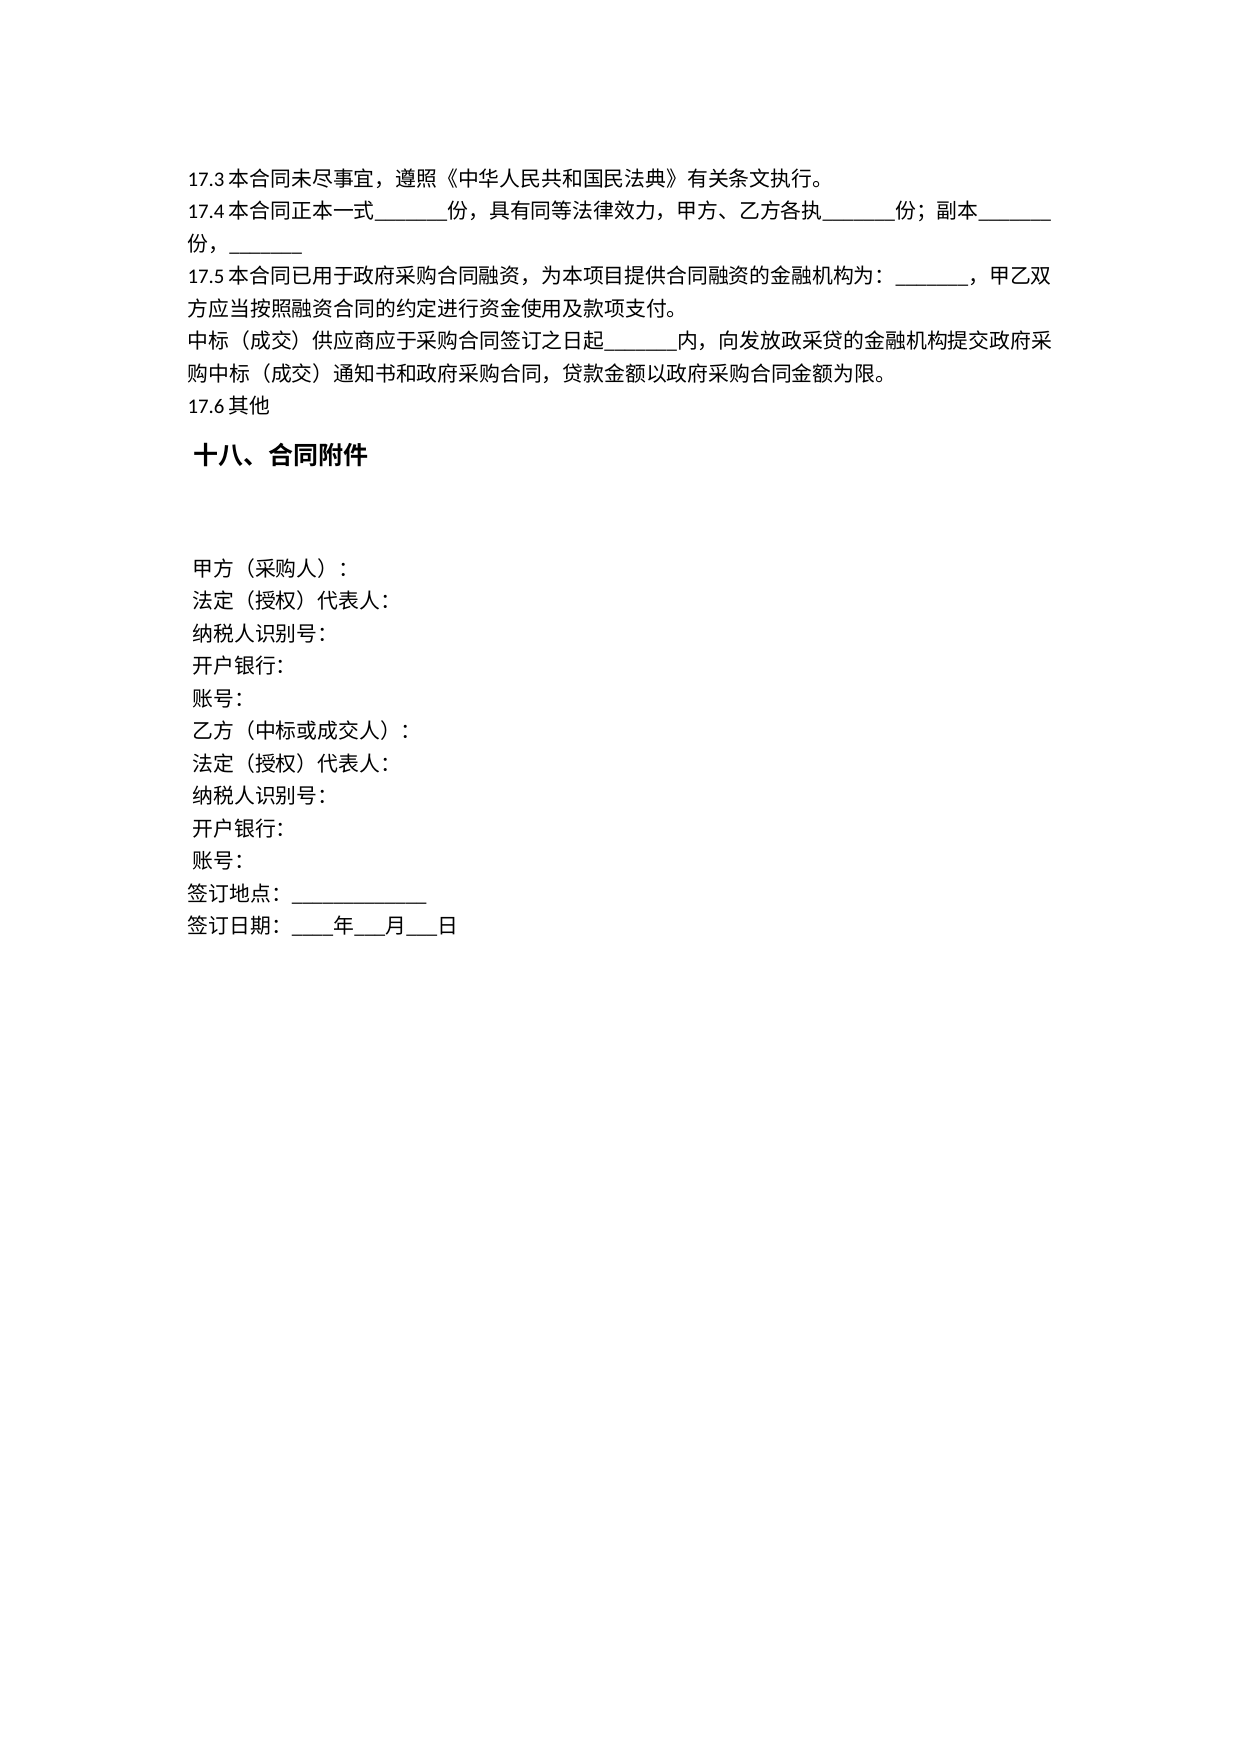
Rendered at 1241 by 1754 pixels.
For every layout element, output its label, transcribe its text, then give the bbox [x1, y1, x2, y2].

text 17.3本合同未尽事宜，遵照《中华人民共和国民法典》有关条文执行。 [187, 162, 1053, 194]
text 中标（成交）供应商应于采购合同签订之日起_______内，向发放政采贷的金融机构提交政府采购中标（成交）通知书和政府采购合同，贷款金额以政府采购合同金额为限。 [187, 324, 1053, 389]
text 纳税人识别号： [187, 617, 1053, 649]
text 法定（授权）代表人： [187, 747, 1053, 779]
text 甲方（采购人）： [187, 552, 1053, 584]
text 17.6其他 [187, 389, 1053, 422]
text 开户银行： [187, 649, 1053, 682]
text 十八、合同附件 [187, 422, 1053, 552]
text 法定（授权）代表人： [187, 584, 1053, 617]
text 签订地点：_____________ [187, 877, 1053, 909]
text 乙方（中标或成交人）： [187, 714, 1053, 747]
text 开户银行： [187, 812, 1053, 844]
text 账号： [187, 844, 1053, 877]
text 纳税人识别号： [187, 779, 1053, 812]
text 17.4本合同正本一式_______份，具有同等法律效力，甲方、乙方各执_______份；副本_______份，_______ [187, 194, 1053, 259]
text 17.5本合同已用于政府采购合同融资，为本项目提供合同融资的金融机构为：_______，甲乙双方应当按照融资合同的约定进行资金使用及款项支付。 [187, 259, 1053, 324]
text 账号： [187, 682, 1053, 714]
text 签订日期：____年___月___日 [187, 909, 1053, 942]
